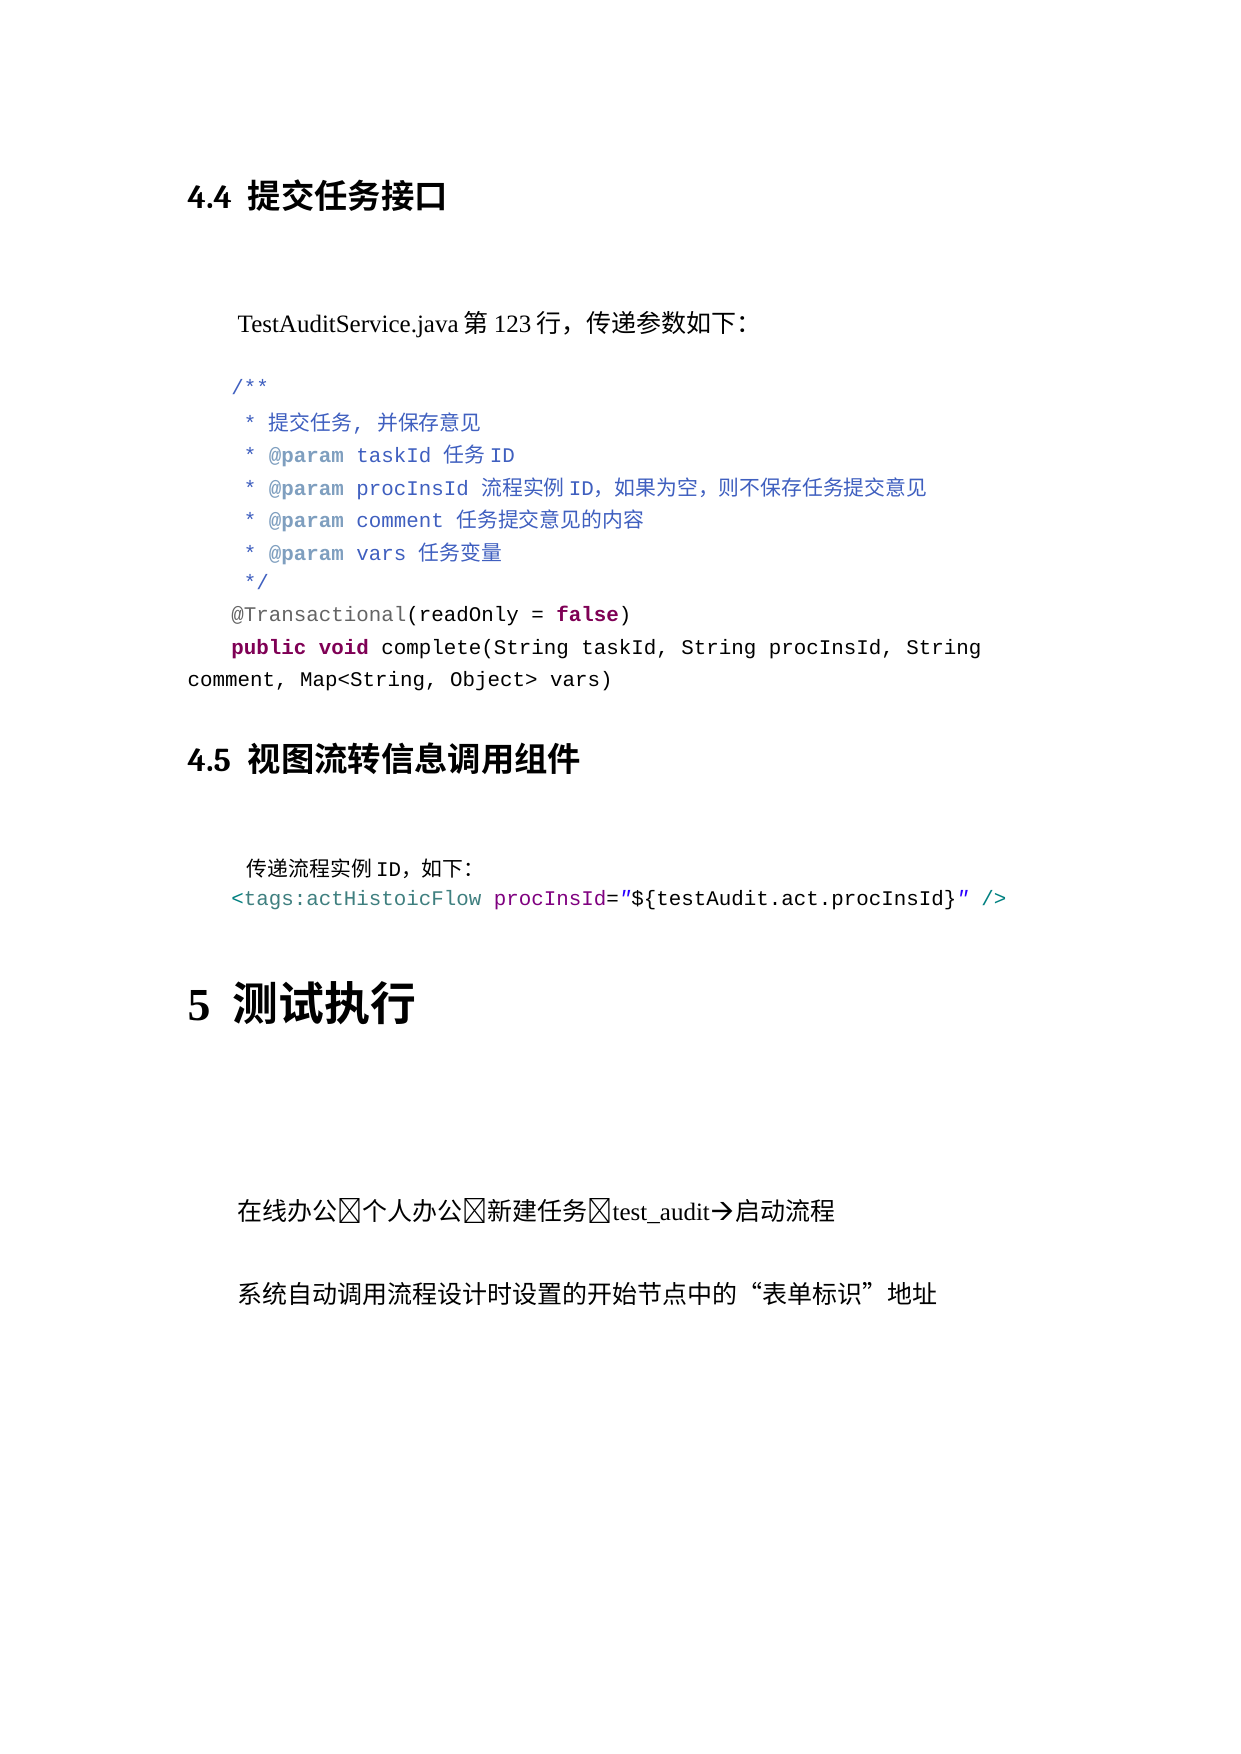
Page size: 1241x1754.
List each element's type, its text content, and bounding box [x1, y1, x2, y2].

text /** [187, 372, 1053, 405]
list 在线办公个人办公新建任务test_audit启动流程 [187, 1177, 1053, 1242]
list TestAuditService.java第123行，传递参数如下： [187, 289, 1053, 354]
text @Transactional(readOnly = false) [187, 600, 1053, 632]
subtitle 测试执行 [187, 952, 1053, 1049]
text * 提交任务, 并保存意见 [187, 405, 1053, 437]
text * @param vars 任务变量 [187, 535, 1053, 567]
text public void complete(String taskId, String procInsId, String comment, Map<String, Object> vars) [187, 632, 1053, 697]
subtitle 视图流转信息调用组件 [187, 724, 1053, 789]
subtitle 提交任务接口 [187, 162, 1053, 227]
list 系统自动调用流程设计时设置的开始节点中的“表单标识”地址 [187, 1261, 1053, 1326]
text 传递流程实例ID，如下： [247, 852, 1053, 884]
text * @param comment 任务提交意见的内容 [187, 502, 1053, 535]
text */ [187, 567, 1053, 600]
text <tags:actHistoicFlow procInsId="${testAudit.act.procInsId}" /> [187, 884, 1053, 917]
text * @param taskId 任务ID [187, 437, 1053, 470]
text * @param procInsId 流程实例ID，如果为空，则不保存任务提交意见 [187, 470, 1053, 502]
